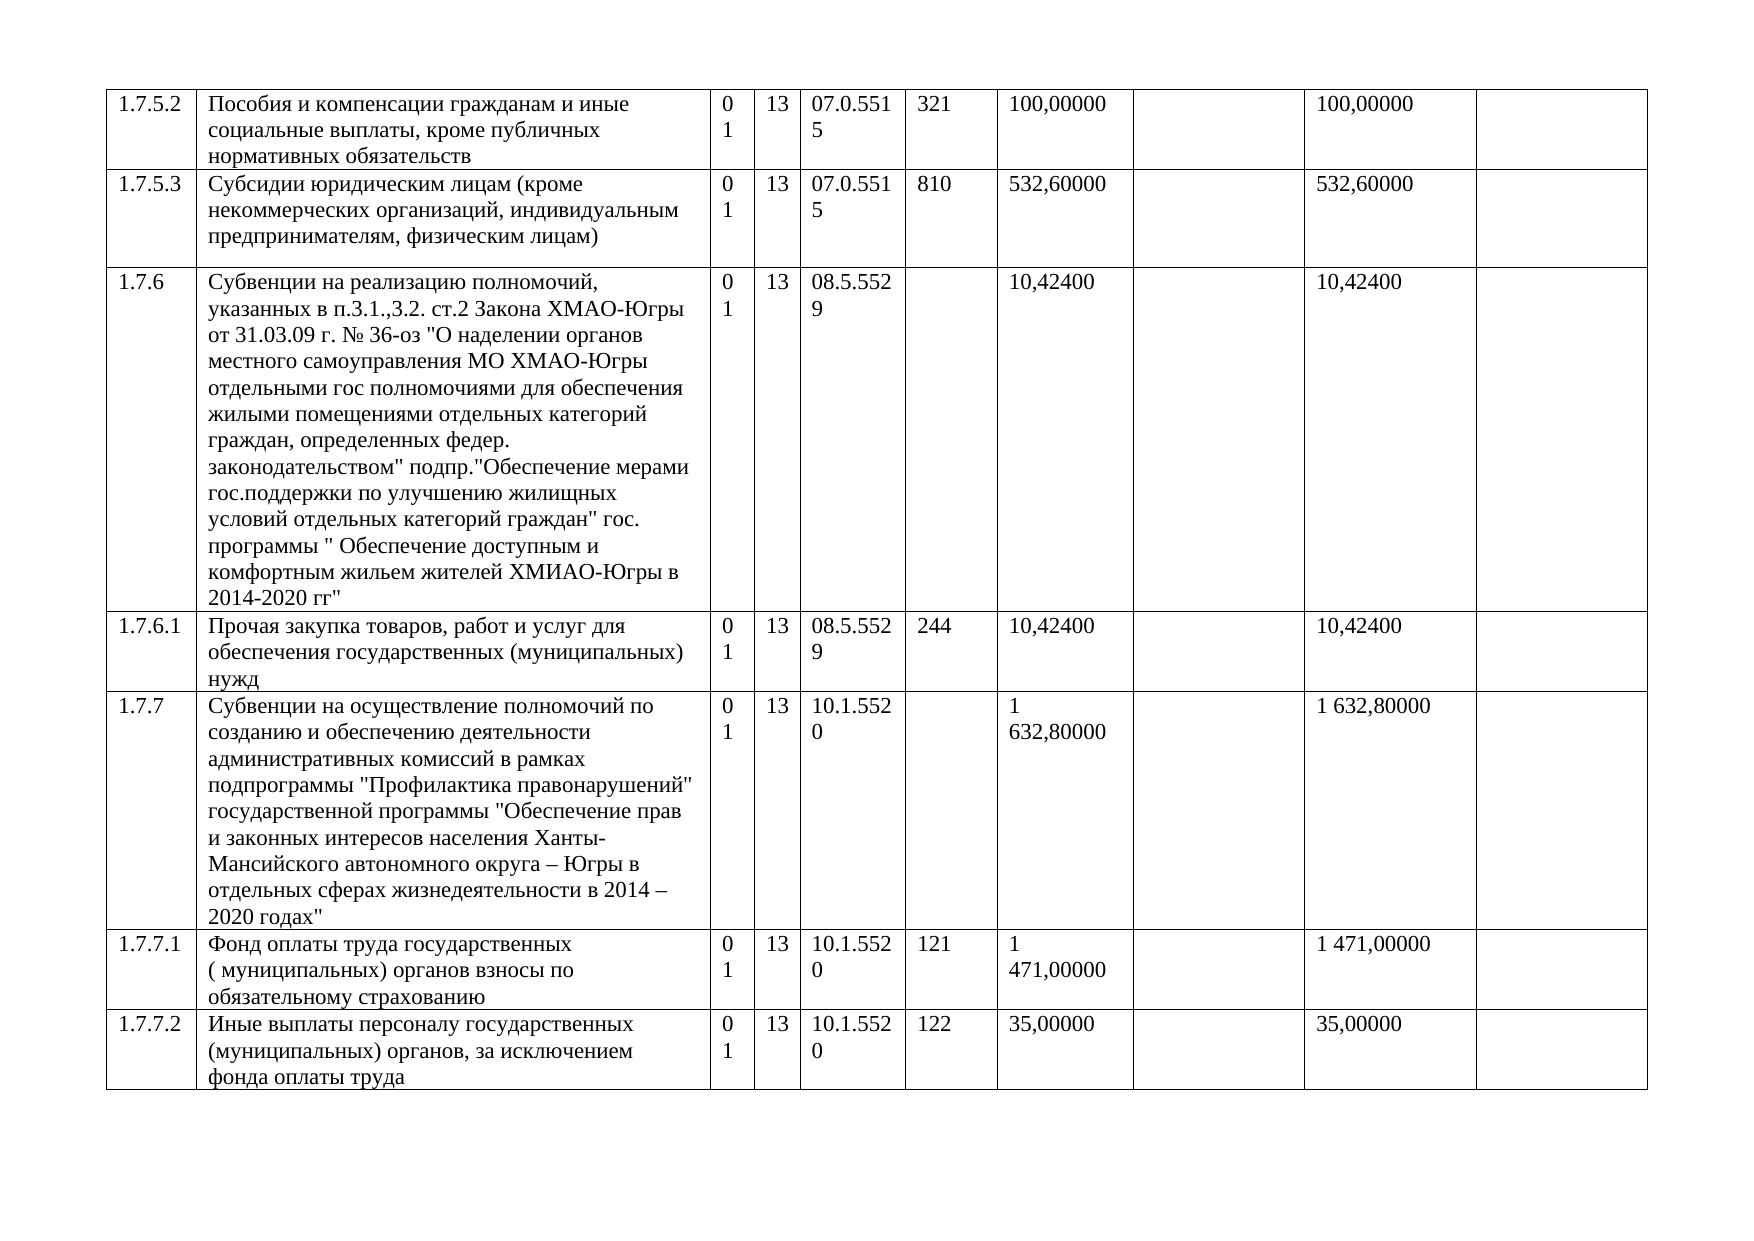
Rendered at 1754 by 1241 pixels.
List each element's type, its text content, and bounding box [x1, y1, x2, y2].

table_cell 10.1.5520 [801, 1010, 905, 1089]
table_cell 1.7.7.1 [107, 930, 196, 1009]
table_cell [1134, 1010, 1304, 1089]
table_cell 13 [755, 268, 800, 611]
table_cell 532,60000 [1305, 170, 1476, 267]
table_cell [1134, 90, 1304, 169]
table_cell 10.1.5520 [801, 692, 905, 929]
table_cell 10,42400 [1305, 612, 1476, 691]
table_cell 01 [711, 612, 754, 691]
table_cell 122 [906, 1010, 997, 1089]
table_cell 08.5.5529 [801, 612, 905, 691]
table_cell 01 [711, 930, 754, 1009]
table_cell [1134, 692, 1304, 929]
table_cell 07.0.5515 [801, 90, 905, 169]
table_cell 35,00000 [998, 1010, 1133, 1089]
table_cell 1.7.7.2 [107, 1010, 196, 1089]
table_cell [1477, 612, 1647, 691]
table_cell Субвенции на реализацию полномочий, указанных в п.3.1.,3.2. ст.2 Закона ХМАО-Югры от 31.03.09 г. № 36-оз "О наделении органов местного самоуправления МО ХМАО-Югры отдельными гос полномочиями для обеспечения жилыми помещениями отдельных категорий граждан, определенных федер. законодательством" подпр."Обеспечение мерами гос.поддержки по улучшению жилищных условий отдельных категорий граждан" гос. программы " Обеспечение доступным и комфортным жильем жителей ХМИАО-Югры в 2014-2020 гг" [197, 268, 710, 611]
table_cell 35,00000 [1305, 1010, 1476, 1089]
table_cell [1134, 930, 1304, 1009]
table_cell 10,42400 [998, 268, 1133, 611]
table_cell Субсидии юридическим лицам (кроме некоммерческих организаций, индивидуальным предпринимателям, физическим лицам) [197, 170, 710, 267]
table_cell 07.0.5515 [801, 170, 905, 267]
table_cell [1477, 268, 1647, 611]
table_cell 1 471,00000 [998, 930, 1133, 1009]
table_cell [1477, 170, 1647, 267]
table_cell 1 632,80000 [1305, 692, 1476, 929]
table_cell [1477, 90, 1647, 169]
table_cell 1.7.6.1 [107, 612, 196, 691]
table_cell 13 [755, 612, 800, 691]
table_cell [1477, 930, 1647, 1009]
table_cell 01 [711, 170, 754, 267]
table_cell 10,42400 [998, 612, 1133, 691]
table_cell Иные выплаты персоналу государственных (муниципальных) органов, за исключением фонда оплаты труда [197, 1010, 710, 1089]
table_cell [1477, 1010, 1647, 1089]
table_cell Пособия и компенсации гражданам и иные социальные выплаты, кроме публичных нормативных обязательств [197, 90, 710, 169]
table_cell 01 [711, 1010, 754, 1089]
table_cell 321 [906, 90, 997, 169]
table_cell [1477, 692, 1647, 929]
table_cell 13 [755, 692, 800, 929]
table_cell 244 [906, 612, 997, 691]
table_cell 1 632,80000 [998, 692, 1133, 929]
table_cell Прочая закупка товаров, работ и услуг для обеспечения государственных (муниципальных) нужд [197, 612, 710, 691]
table_cell 121 [906, 930, 997, 1009]
table_cell Фонд оплаты труда государственных ( муниципальных) органов взносы по обязательному страхованию [197, 930, 710, 1009]
table_cell 1.7.6 [107, 268, 196, 611]
table_cell 532,60000 [998, 170, 1133, 267]
table_cell 1.7.5.2 [107, 90, 196, 169]
table_cell 1.7.7 [107, 692, 196, 929]
table_cell [906, 692, 997, 929]
table_cell 100,00000 [1305, 90, 1476, 169]
table_cell 08.5.5529 [801, 268, 905, 611]
table_cell 13 [755, 1010, 800, 1089]
table_cell [1134, 612, 1304, 691]
table_cell 13 [755, 170, 800, 267]
table_cell 10,42400 [1305, 268, 1476, 611]
table_cell 01 [711, 268, 754, 611]
table_cell 01 [711, 692, 754, 929]
table_cell [1134, 268, 1304, 611]
table_cell 13 [755, 90, 800, 169]
table_cell 01 [711, 90, 754, 169]
table_cell 1 471,00000 [1305, 930, 1476, 1009]
table_cell 13 [755, 930, 800, 1009]
table_cell 1.7.5.3 [107, 170, 196, 267]
table_cell 810 [906, 170, 997, 267]
table_cell Субвенции на осуществление полномочий по созданию и обеспечению деятельности административных комиссий в рамках подпрограммы "Профилактика правонарушений" государственной программы "Обеспечение прав и законных интересов населения Ханты-Мансийского автономного округа – Югры в отдельных сферах жизнедеятельности в 2014 – 2020 годах" [197, 692, 710, 929]
table_cell [1134, 170, 1304, 267]
table_cell [906, 268, 997, 611]
table_cell 10.1.5520 [801, 930, 905, 1009]
table_cell 100,00000 [998, 90, 1133, 169]
